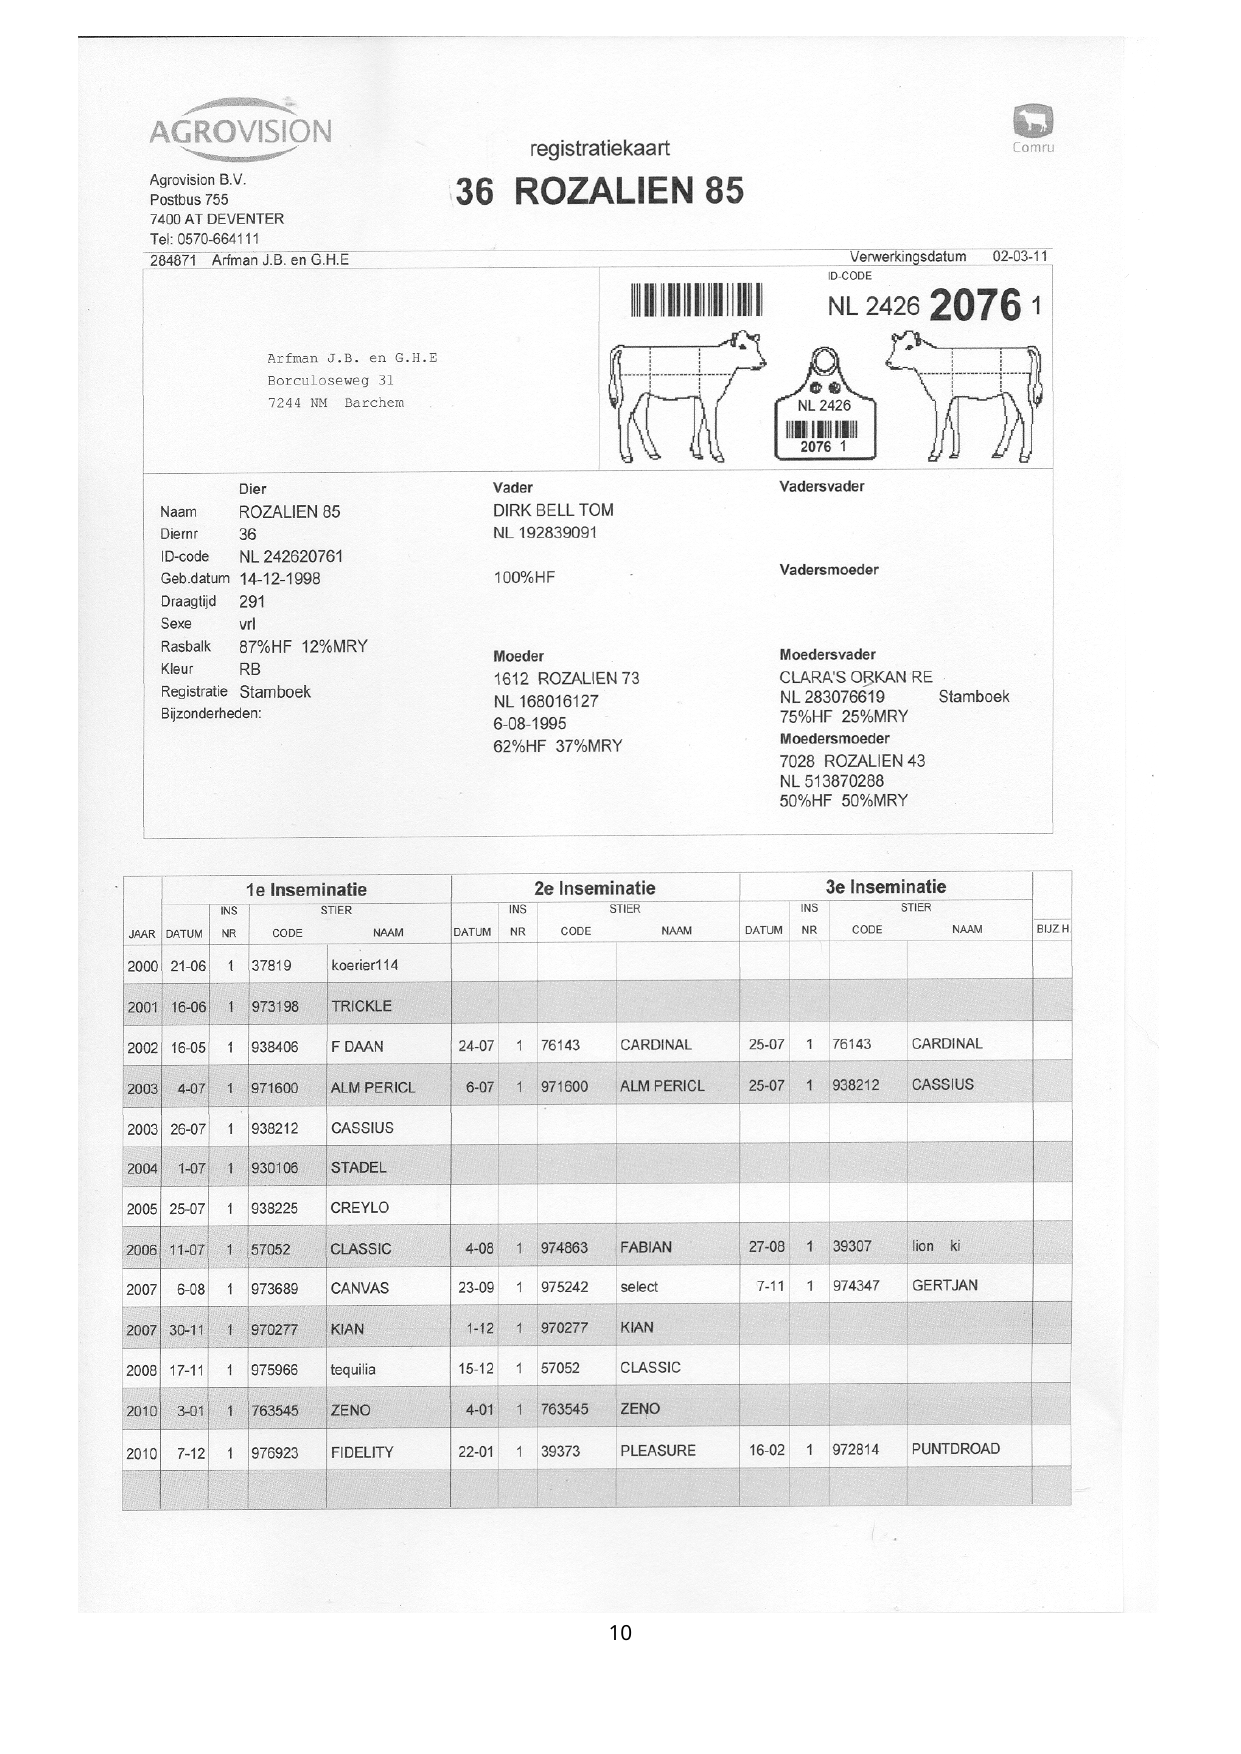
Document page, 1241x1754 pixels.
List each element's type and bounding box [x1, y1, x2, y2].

picture [78, 36, 1160, 1613]
